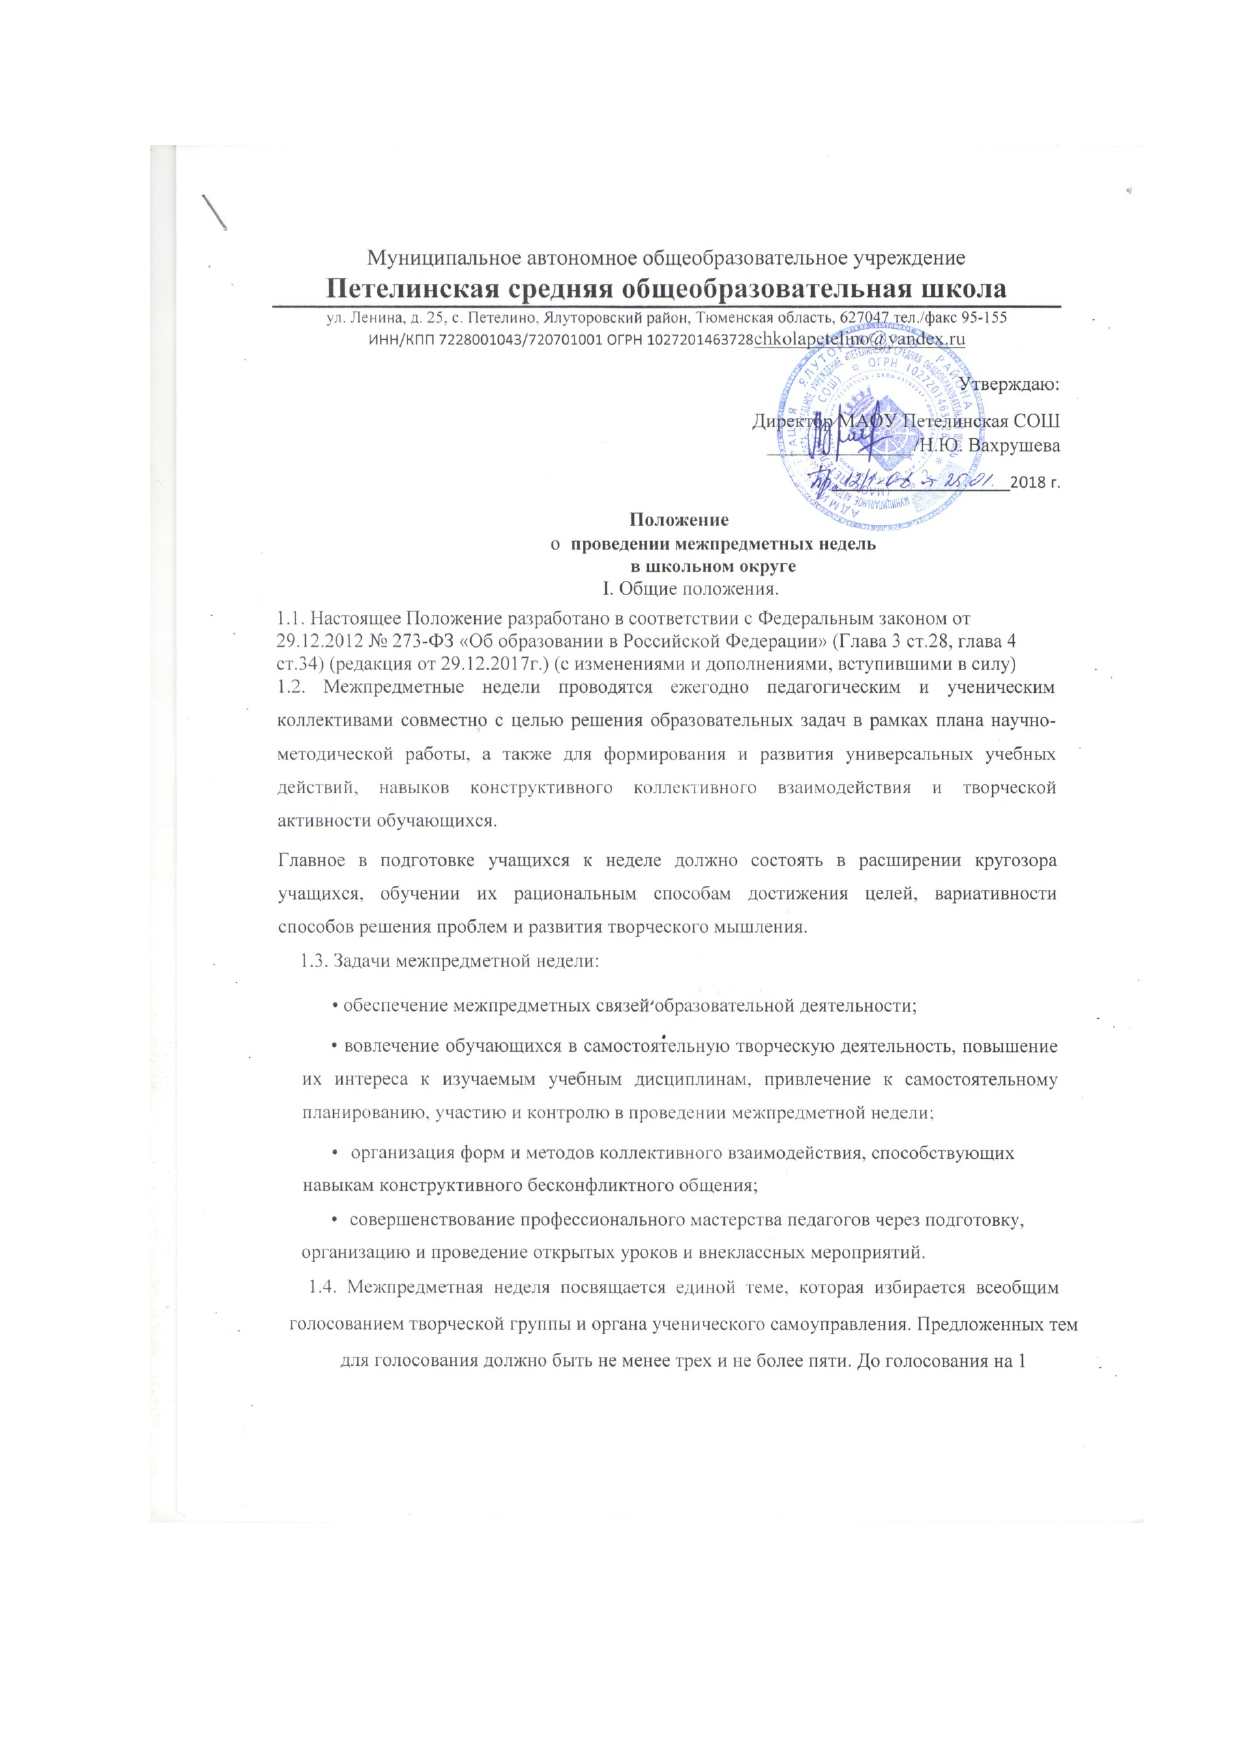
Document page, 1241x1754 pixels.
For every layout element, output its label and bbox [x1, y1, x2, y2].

picture [150, 145, 1152, 1523]
